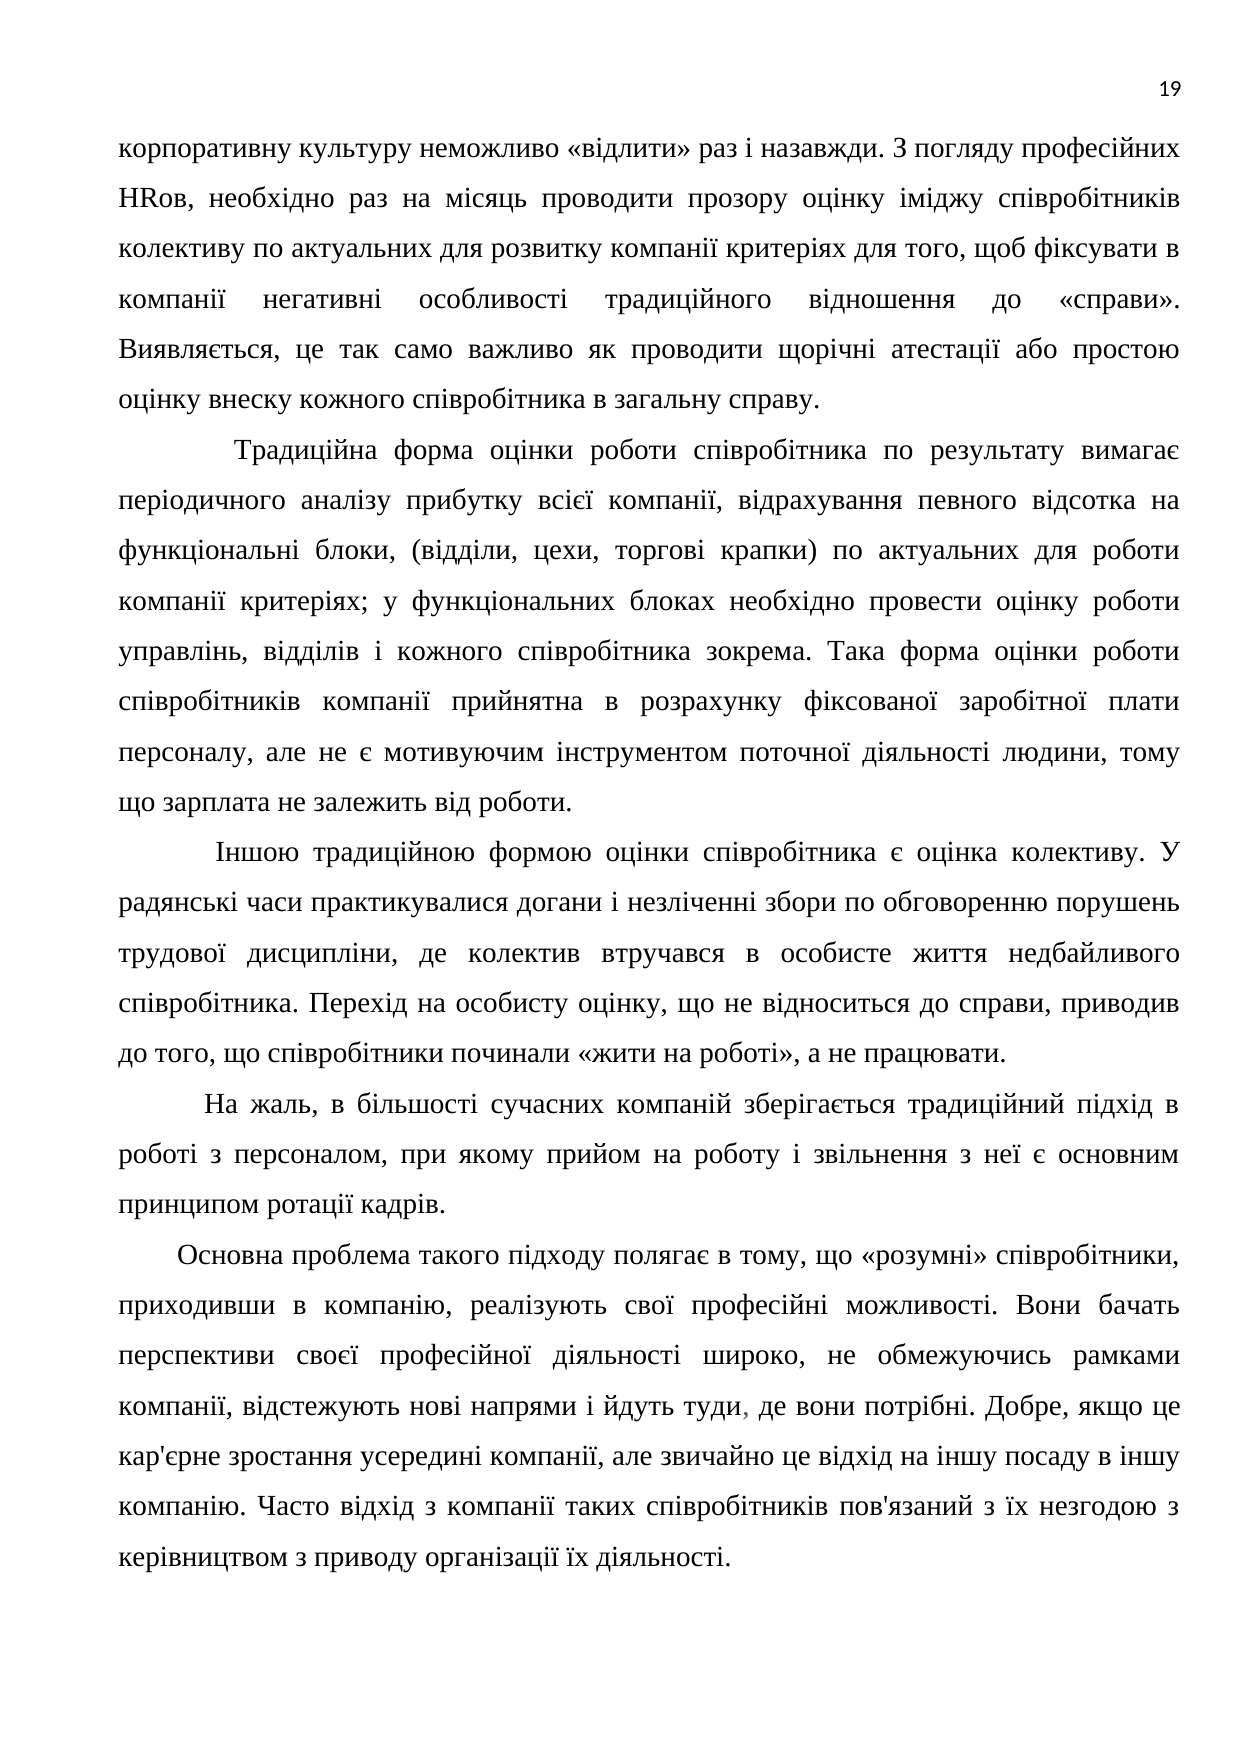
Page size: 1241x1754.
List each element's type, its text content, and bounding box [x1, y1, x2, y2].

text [118, 130, 1181, 415]
text Традиційна форма оцінки роботи співробітника по результату вимагає періодичного аналізу прибутку всієї компанії, відрахування певного відсотка на функціональні блоки, (відділи, цехи, торгові крапки) по актуальних для роботи компанії критеріях; у функціональних блоках необхідно провести оцінку роботи управлінь, відділів і кожного співробітника зокрема. Така форма оцінки роботи співробітників компанії прийнятна в розрахунку фіксованої заробітної плати персоналу, але не є мотивуючим інструментом поточної діяльності людини, тому що зарплата не залежить від роботи. [118, 432, 1181, 817]
text Основна проблема такого підходу полягає в тому, що «розумні» співробітники, приходивши в компанію, реалізують свої професійні можливості. Вони бачать перспективи своєї професійної діяльності широко, не обмежуючись рамками компанії, відстежують нові напрями і йдуть туди, де вони потрібні. Добре, якщо це кар'єрне зростання усередині компанії, але звичайно це відхід на іншу посаду в іншу компанію. Часто відхід з компанії таких співробітників пов'язаний з їх незгодою з керівництвом з приводу організації їх діяльності. [118, 1237, 1181, 1572]
text На жаль, в більшості сучасних компаній зберігається традиційний підхід в роботі з персоналом, при якому прийом на роботу і звільнення з неї є основним принципом ротації кадрів. [118, 1086, 1181, 1220]
text Іншою традиційною формою оцінки співробітника є оцінка колективу. У радянські часи практикувалися догани і незліченні збори по обговоренню порушень трудової дисципліни, де колектив втручався в особисте життя недбайливого співробітника. Перехід на особисту оцінку, що не відноситься до справи, приводив до того, що співробітники починали «жити на роботі», а не працювати. [118, 834, 1181, 1069]
